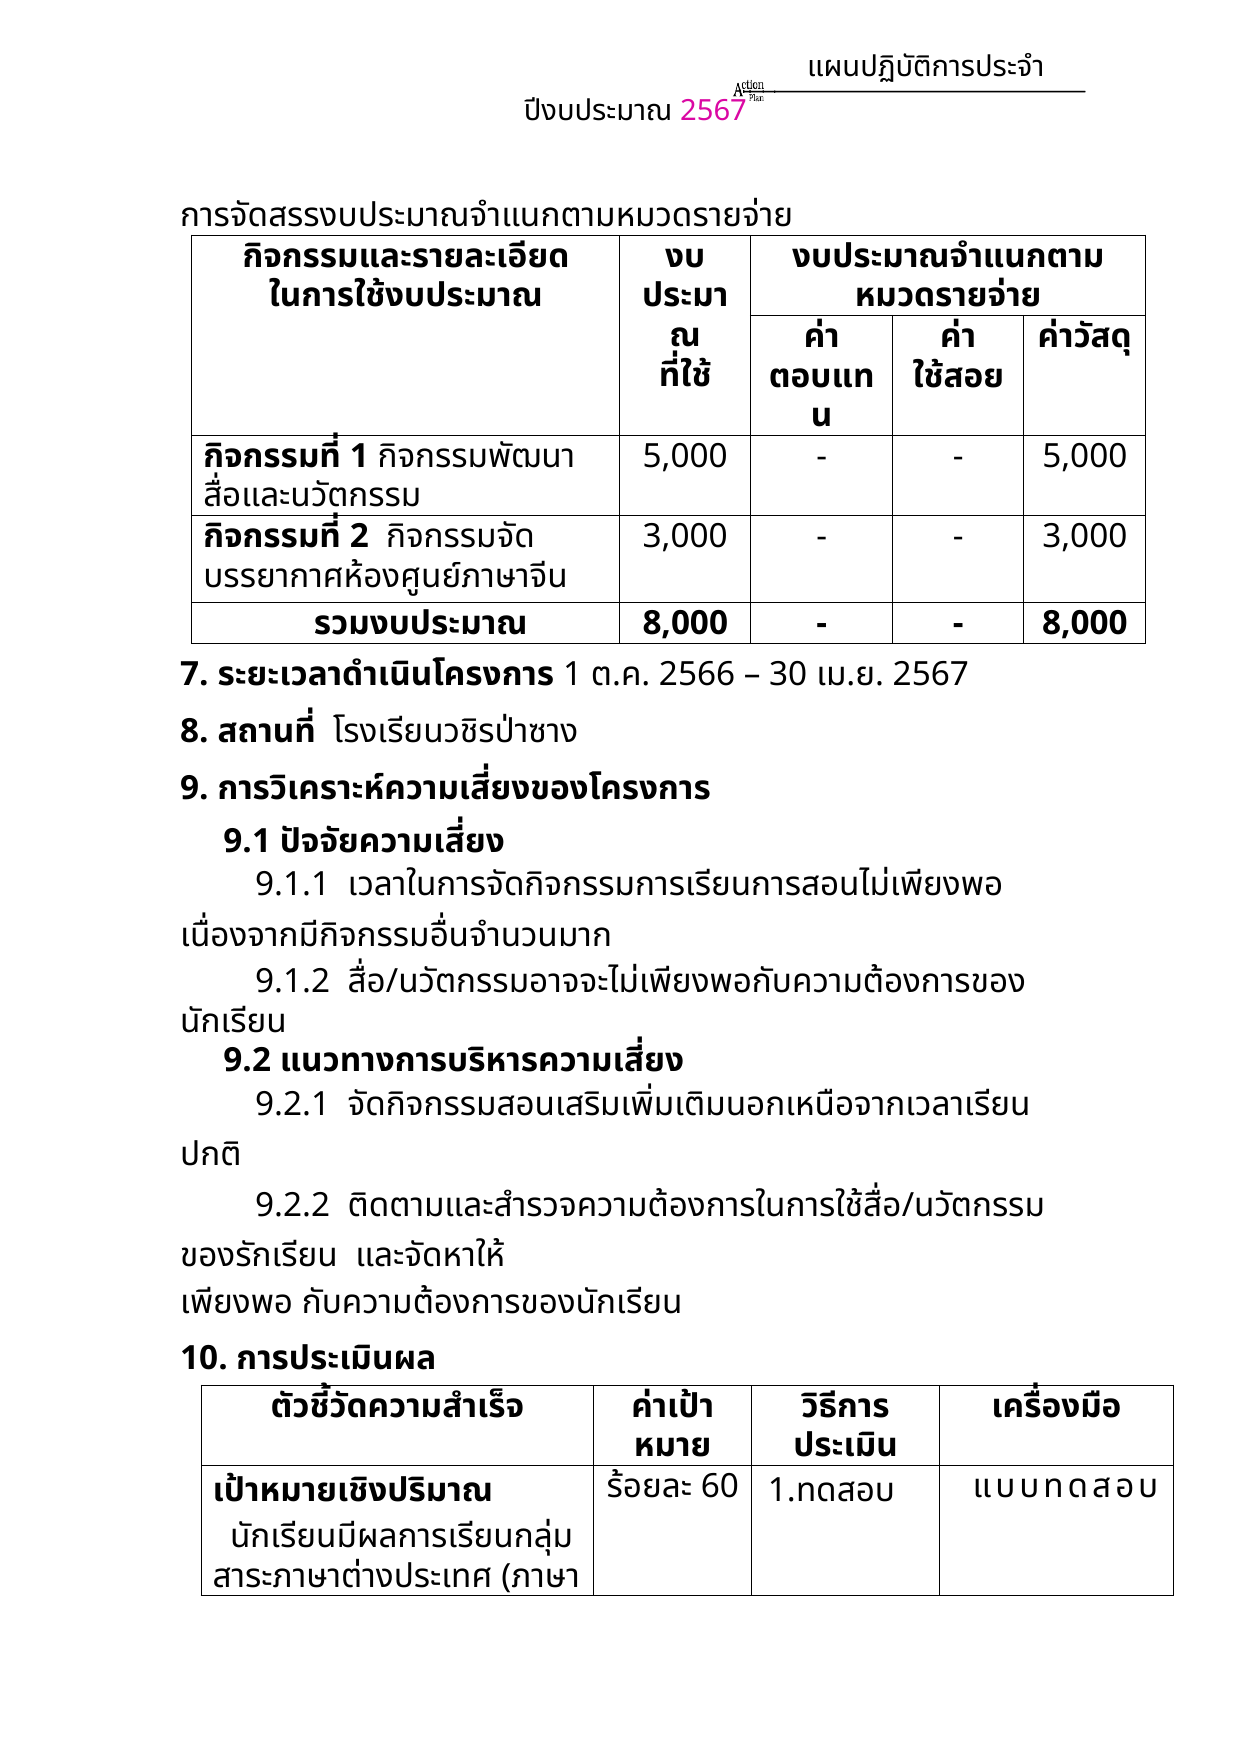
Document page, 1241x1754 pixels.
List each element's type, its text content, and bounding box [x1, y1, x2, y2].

text 7. ระยะเวลาดำเนินโครงการ 1 ต.ค. 2566 – 30 เม.ย. 2567 [180, 650, 1090, 700]
table_cell - [893, 436, 1023, 515]
table_cell กิจกรรมที่ 1 กิจกรรมพัฒนาสื่อและนวัตกรรม [192, 436, 619, 515]
table_cell 8,000 [620, 603, 750, 642]
table_cell ทดสอบ [752, 1466, 939, 1595]
text 9.1.1 เวลาในการจัดกิจกรรมการเรียนการสอนไม่เพียงพอ เนื่องจากมีกิจกรรมอื่นจำนวนมาก [180, 860, 1090, 961]
table_header ตัวชี้วัดความสำเร็จ [202, 1386, 593, 1465]
table_cell รวมงบประมาณ [192, 603, 619, 642]
table_cell 5,000 [620, 436, 750, 515]
table_header งบประมาณ ที่ใช้ [620, 236, 750, 434]
table_cell ค่าตอบแทน [751, 316, 892, 434]
table_cell 3,000 [620, 516, 750, 602]
text 9.2.1 จัดกิจกรรมสอนเสริมเพิ่มเติมนอกเหนือจากเวลาเรียนปกติ [180, 1080, 1090, 1181]
table_header กิจกรรมและรายละเอียด ในการใช้งบประมาณ [192, 236, 619, 434]
text 8. สถานที่ โรงเรียนวชิรป่าซาง [180, 707, 1090, 757]
text 9.2 แนวทางการบริหารความเสี่ยง [180, 1040, 1090, 1080]
table_cell - [893, 516, 1023, 602]
picture [721, 76, 1088, 107]
table_cell กิจกรรมที่ 2 กิจกรรมจัดบรรยากาศห้องศูนย์ภาษาจีน [192, 516, 619, 602]
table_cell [202, 1466, 593, 1595]
text การจัดสรรงบประมาณจำแนกตามหมวดรายจ่าย [180, 195, 1090, 234]
table_cell 8,000 [1024, 603, 1145, 642]
text 9.1.2 สื่อ/นวัตกรรมอาจจะไม่เพียงพอกับความต้องการของนักเรียน [180, 961, 1090, 1040]
table_header วิธีการประเมิน [752, 1386, 939, 1465]
table_cell - [751, 516, 892, 602]
table_header เครื่องมือ [940, 1386, 1173, 1465]
text เพียงพอ กับความต้องการของนักเรียน [180, 1282, 1090, 1321]
table_header งบประมาณจำแนกตามหมวดรายจ่าย [751, 236, 1145, 315]
text 9.1 ปัจจัยความเสี่ยง [180, 820, 1090, 860]
table_cell - [751, 436, 892, 515]
table_cell 5,000 [1024, 436, 1145, 515]
table_cell 3,000 [1024, 516, 1145, 602]
table_cell แบบทดสอบ [940, 1466, 1173, 1595]
table_cell ค่าใช้สอย [893, 316, 1023, 434]
table_cell - [893, 603, 1023, 642]
text 9. การวิเคราะห์ความเสี่ยงของโครงการ [180, 763, 1090, 814]
table_cell - [751, 603, 892, 642]
table_cell ค่าวัสดุ [1024, 316, 1145, 434]
text 9.2.2 ติดตามและสำรวจความต้องการในการใช้สื่อ/นวัตกรรมของรักเรียน และจัดหาให้ [180, 1181, 1090, 1282]
text 10. การประเมินผล [180, 1334, 1090, 1384]
table_header ค่าเป้าหมาย [594, 1386, 751, 1465]
table_cell ร้อยละ 60 [594, 1466, 751, 1595]
